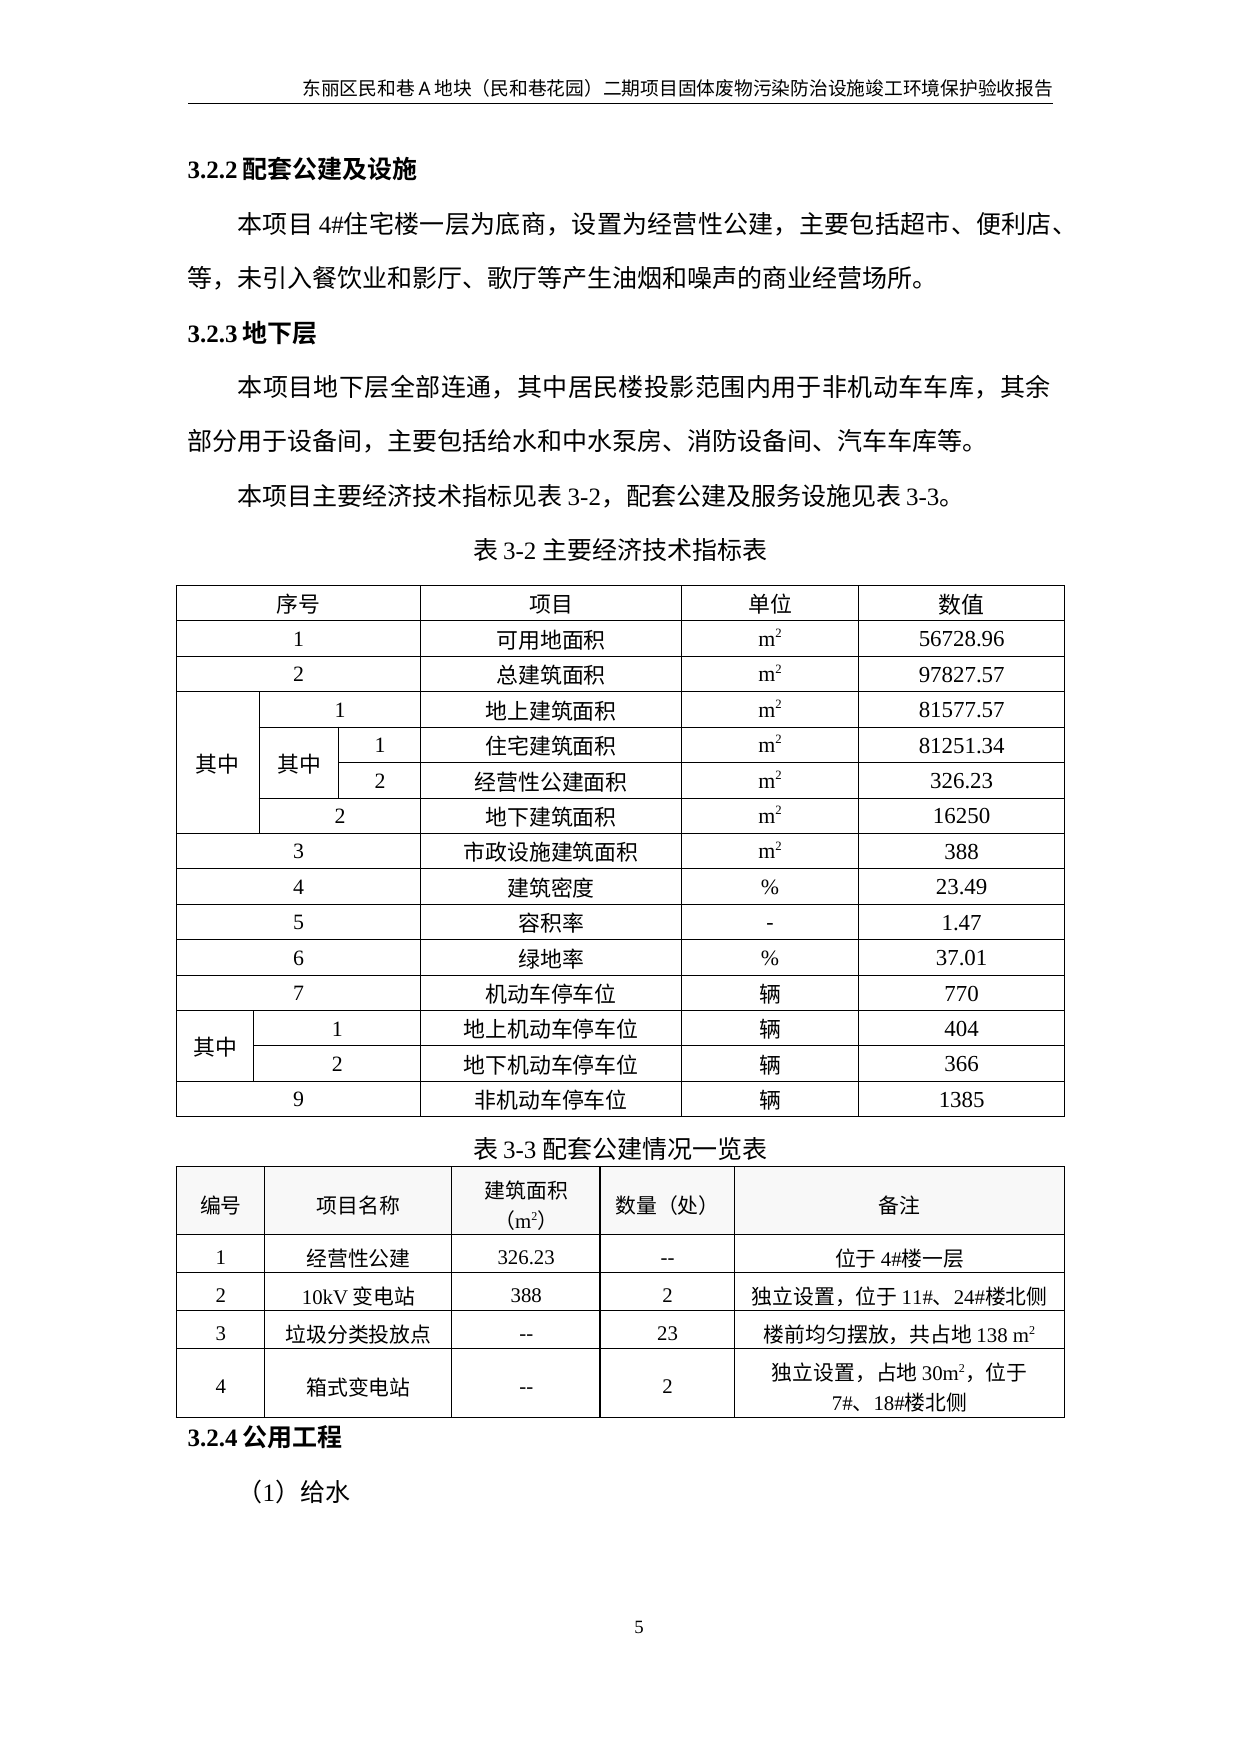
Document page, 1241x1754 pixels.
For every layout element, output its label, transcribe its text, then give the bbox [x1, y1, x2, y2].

table_cell 1385 [859, 1082, 1064, 1116]
table_cell 其中 [177, 1011, 253, 1081]
table_cell 其中 [260, 728, 338, 797]
table_cell 366 [859, 1046, 1064, 1081]
table_cell 4 [177, 869, 420, 904]
text 本项目4#住宅楼一层为底商，设置为经营性公建，主要包括超市、便利店、等，未引入餐饮业和影厅、歌厅等产生油烟和噪声的商业经营场所。 [187, 204, 1053, 295]
table_cell m2 [682, 763, 858, 797]
table_cell 81577.57 [859, 692, 1064, 727]
table_cell 2 [339, 763, 420, 797]
text 本项目主要经济技术指标见表3-2，配套公建及服务设施见表3-3。 [187, 476, 1053, 512]
table_cell 23 [601, 1311, 734, 1348]
table_cell % [682, 940, 858, 974]
table_cell 1 [177, 1235, 264, 1272]
table_cell -- [452, 1311, 599, 1348]
table_cell 独立设置，位于11#、24#楼北侧 [735, 1273, 1064, 1310]
table_cell 地下建筑面积 [421, 799, 681, 833]
table_header 序号 [177, 586, 420, 620]
table_cell 经营性公建 [265, 1235, 451, 1272]
table_cell 地上机动车停车位 [421, 1011, 681, 1045]
table_cell m2 [682, 621, 858, 656]
text （1）给水 [187, 1472, 1053, 1508]
table_cell 16250 [859, 799, 1064, 833]
table_cell 2 [260, 799, 420, 833]
table_header 单位 [682, 586, 858, 620]
table_cell 其中 [177, 692, 259, 833]
subtitle 3.2.2配套公建及设施 [187, 150, 1053, 186]
table_cell 1 [254, 1011, 420, 1045]
table_cell 经营性公建面积 [421, 763, 681, 797]
table_cell 地上建筑面积 [421, 692, 681, 727]
table_cell 楼前均匀摆放，共占地138 m2 [735, 1311, 1064, 1348]
table_cell m2 [682, 657, 858, 691]
table_cell 2 [177, 657, 420, 691]
table_cell 1 [339, 728, 420, 762]
table_cell 箱式变电站 [265, 1349, 451, 1417]
table_cell -- [452, 1349, 599, 1417]
table_cell 388 [859, 834, 1064, 868]
table_cell 1 [177, 621, 420, 656]
table_cell 2 [601, 1349, 734, 1417]
table_cell 388 [452, 1273, 599, 1310]
table_cell 4 [177, 1349, 264, 1417]
table_cell 3 [177, 834, 420, 868]
table_cell 6 [177, 940, 420, 974]
table_cell 2 [601, 1273, 734, 1310]
table_cell 位于4#楼一层 [735, 1235, 1064, 1272]
table_cell 辆 [682, 1046, 858, 1081]
table_cell 辆 [682, 1011, 858, 1045]
table_cell 住宅建筑面积 [421, 728, 681, 762]
table_cell m2 [682, 728, 858, 762]
table_cell 23.49 [859, 869, 1064, 904]
table_cell - [682, 905, 858, 939]
table_cell 404 [859, 1011, 1064, 1045]
table_cell 1.47 [859, 905, 1064, 939]
table_cell 绿地率 [421, 940, 681, 974]
table_cell 辆 [682, 976, 858, 1010]
table_cell 建筑密度 [421, 869, 681, 904]
table_cell m2 [682, 799, 858, 833]
table_cell 37.01 [859, 940, 1064, 974]
table_header 建筑面积（m2） [452, 1167, 599, 1234]
table_cell 9 [177, 1082, 420, 1116]
table_cell 326.23 [859, 763, 1064, 797]
table_header 数值 [859, 586, 1064, 620]
subtitle 3.2.4公用工程 [187, 1418, 1053, 1454]
table_cell 97827.57 [859, 657, 1064, 691]
table_cell 机动车停车位 [421, 976, 681, 1010]
subtitle 3.2.3地下层 [187, 313, 1053, 349]
table_cell 地下机动车停车位 [421, 1046, 681, 1081]
table_cell 可用地面积 [421, 621, 681, 656]
subtitle 表3-2 主要经济技术指标表 [187, 531, 1053, 567]
table_cell 2 [254, 1046, 420, 1081]
table_header 项目 [421, 586, 681, 620]
table_cell 非机动车停车位 [421, 1082, 681, 1116]
table_cell % [682, 869, 858, 904]
table_header 数量（处） [601, 1167, 734, 1234]
table_cell 3 [177, 1311, 264, 1348]
table_cell 81251.34 [859, 728, 1064, 762]
table_cell 770 [859, 976, 1064, 1010]
subtitle 表3-3 配套公建情况一览表 [187, 1130, 1053, 1166]
table_cell 垃圾分类投放点 [265, 1311, 451, 1348]
table_cell -- [601, 1235, 734, 1272]
table_cell m2 [682, 692, 858, 727]
table_cell 市政设施建筑面积 [421, 834, 681, 868]
text 本项目地下层全部连通，其中居民楼投影范围内用于非机动车车库，其余部分用于设备间，主要包括给水和中水泵房、消防设备间、汽车车库等。 [187, 367, 1053, 458]
table_cell 326.23 [452, 1235, 599, 1272]
table_cell 10kV变电站 [265, 1273, 451, 1310]
table_cell 辆 [682, 1082, 858, 1116]
table_cell 5 [177, 905, 420, 939]
table_cell 56728.96 [859, 621, 1064, 656]
table_header 编号 [177, 1167, 264, 1234]
table_header 项目名称 [265, 1167, 451, 1234]
table_cell m2 [682, 834, 858, 868]
table_cell 7 [177, 976, 420, 1010]
table_cell 容积率 [421, 905, 681, 939]
table_header 备注 [735, 1167, 1064, 1234]
table_cell 独立设置，占地30m2，位于7#、18#楼北侧 [735, 1349, 1064, 1417]
table_cell 1 [260, 692, 420, 727]
table_cell 2 [177, 1273, 264, 1310]
table_cell 总建筑面积 [421, 657, 681, 691]
